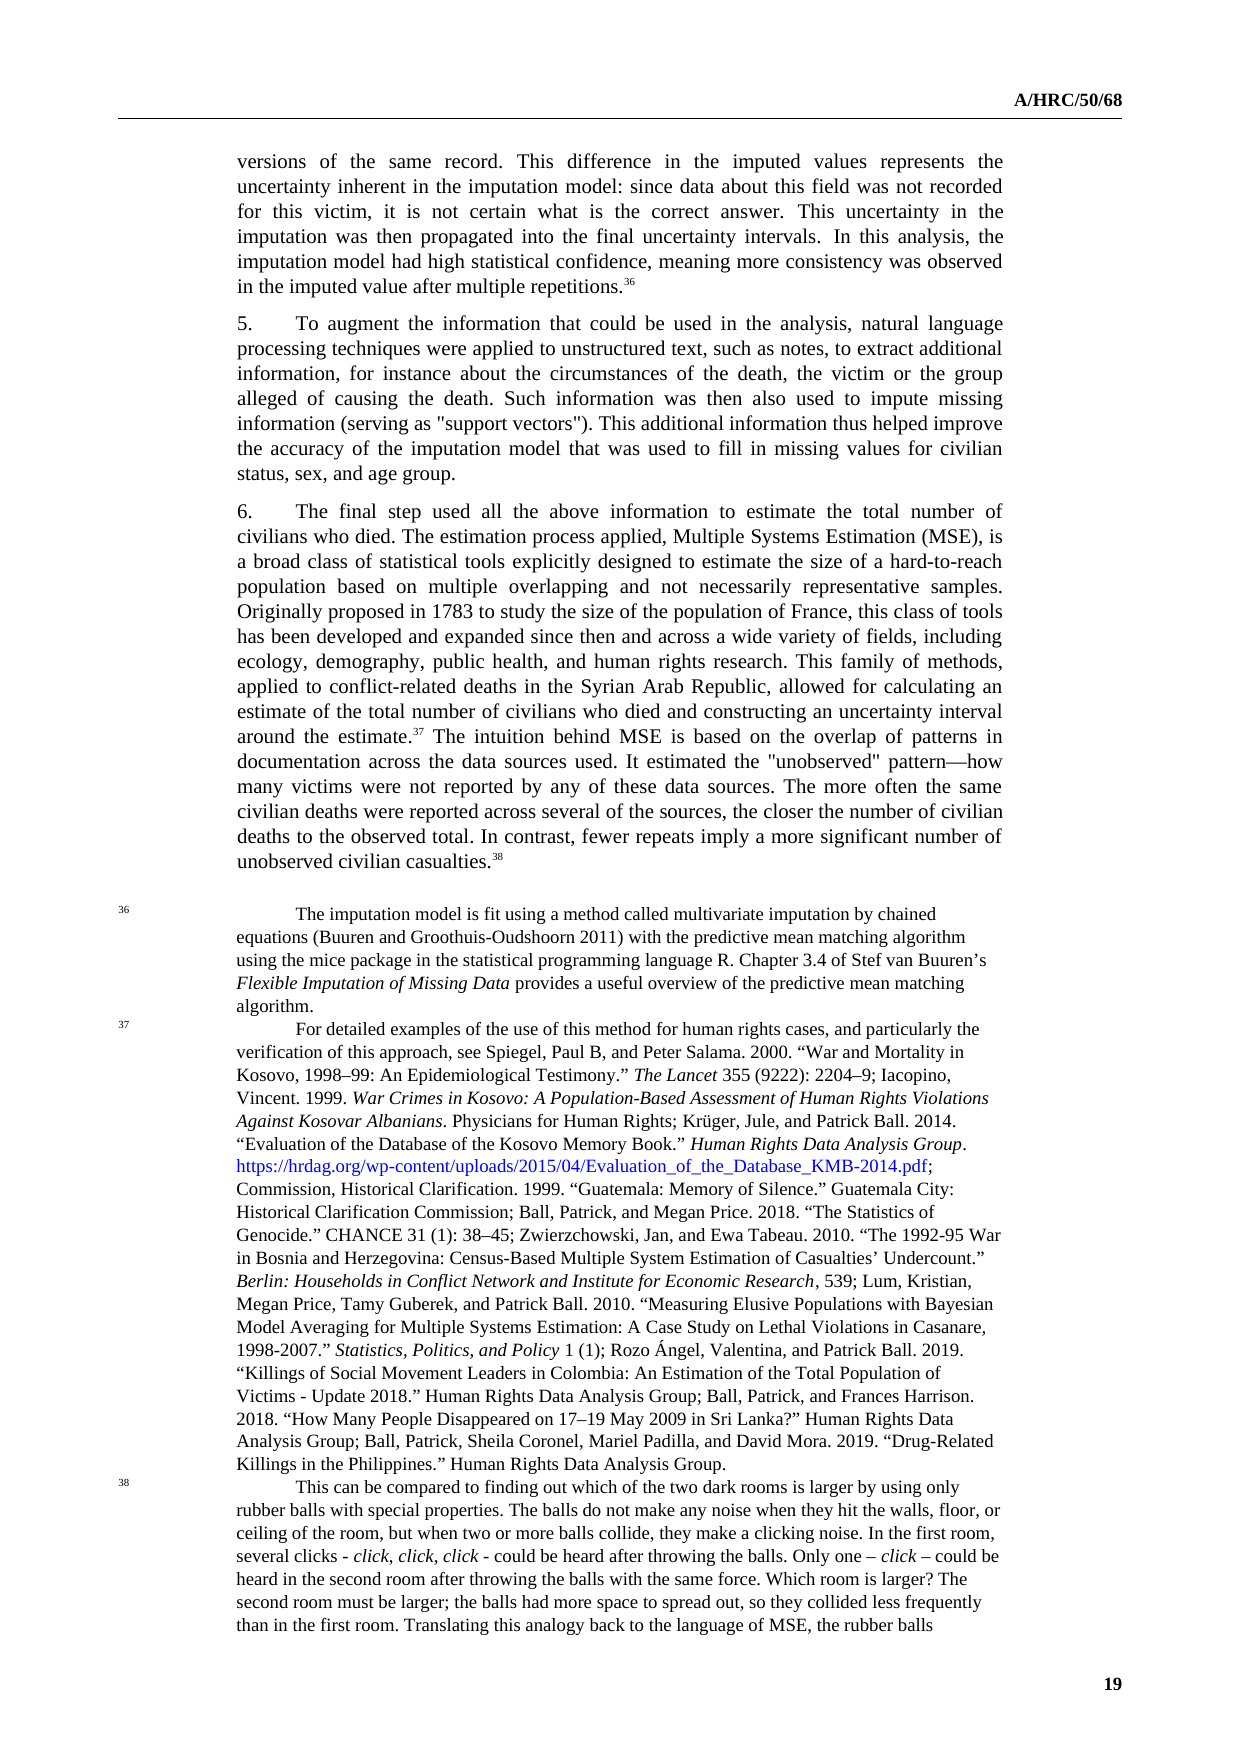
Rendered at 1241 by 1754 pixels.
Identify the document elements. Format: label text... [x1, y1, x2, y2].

text 5. To augment the information that could be used in the analysis, natural language processing techniques were applied to unstructured text, such as notes, to extract additional information, for instance about the circumstances of the death, the victim or the group alleged of causing the death. Such information was then also used to impute missing information (serving as "support vectors"). This additional information thus helped improve the accuracy of the imputation model that was used to fill in missing values for civilian status, sex, and age group. [237, 310, 1004, 485]
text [237, 148, 1004, 298]
text 6. The final step used all the above information to estimate the total number of civilians who died. The estimation process applied, Multiple Systems Estimation (MSE), is a broad class of statistical tools explicitly designed to estimate the size of a hard-to-reach population based on multiple overlapping and not necessarily representative samples. Originally proposed in 1783 to study the size of the population of France, this class of tools has been developed and expanded since then and across a wide variety of fields, including ecology, demography, public health, and human rights research. This family of methods, applied to conflict-related deaths in the Syrian Arab Republic, allowed for calculating an estimate of the total number of civilians who died and constructing an uncertainty interval around the estimate. The intuition behind MSE is based on the overlap of patterns in documentation across the data sources used. It estimated the "unobserved" pattern—how many victims were not reported by any of these data sources. The more often the same civilian deaths were reported across several of the sources, the closer the number of civilian deaths to the observed total. In contrast, fewer repeats imply a more significant number of unobserved civilian casualties. [237, 498, 1004, 873]
